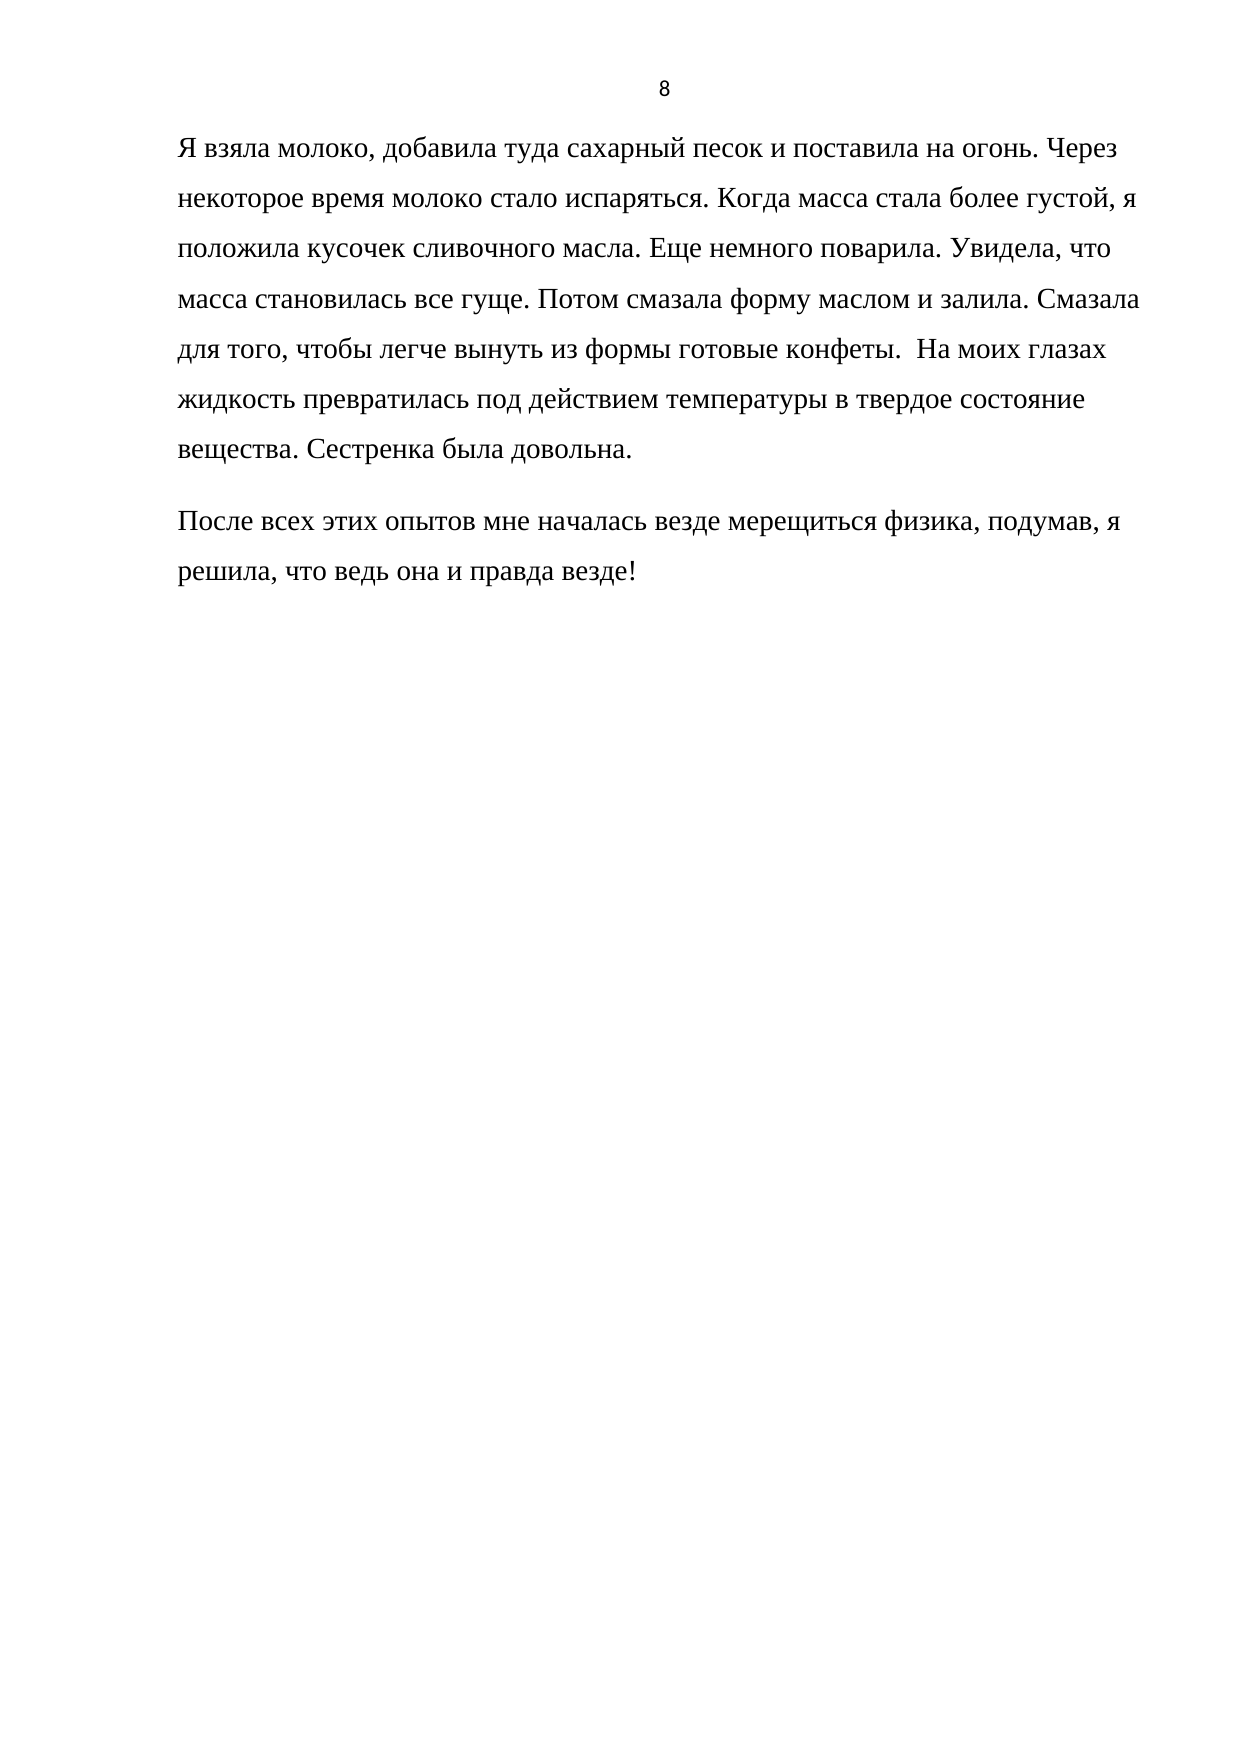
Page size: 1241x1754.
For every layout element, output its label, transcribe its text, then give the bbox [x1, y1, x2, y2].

text Я взяла молоко, добавила туда сахарный песок и поставила на огонь. Через некоторое время молоко стало испаряться. Когда масса стала более густой, я положила кусочек сливочного масла. Еще немного поварила. Увидела, что масса становилась все гуще. Потом смазала форму маслом и залила. Смазала для того, чтобы легче вынуть из формы готовые конфеты. На моих глазах жидкость превратилась под действием температуры в твердое состояние вещества. Сестренка была довольна. [177, 130, 1152, 465]
text После всех этих опытов мне началась везде мерещиться физика, подумав, я решила, что ведь она и правда везде! [177, 503, 1152, 587]
